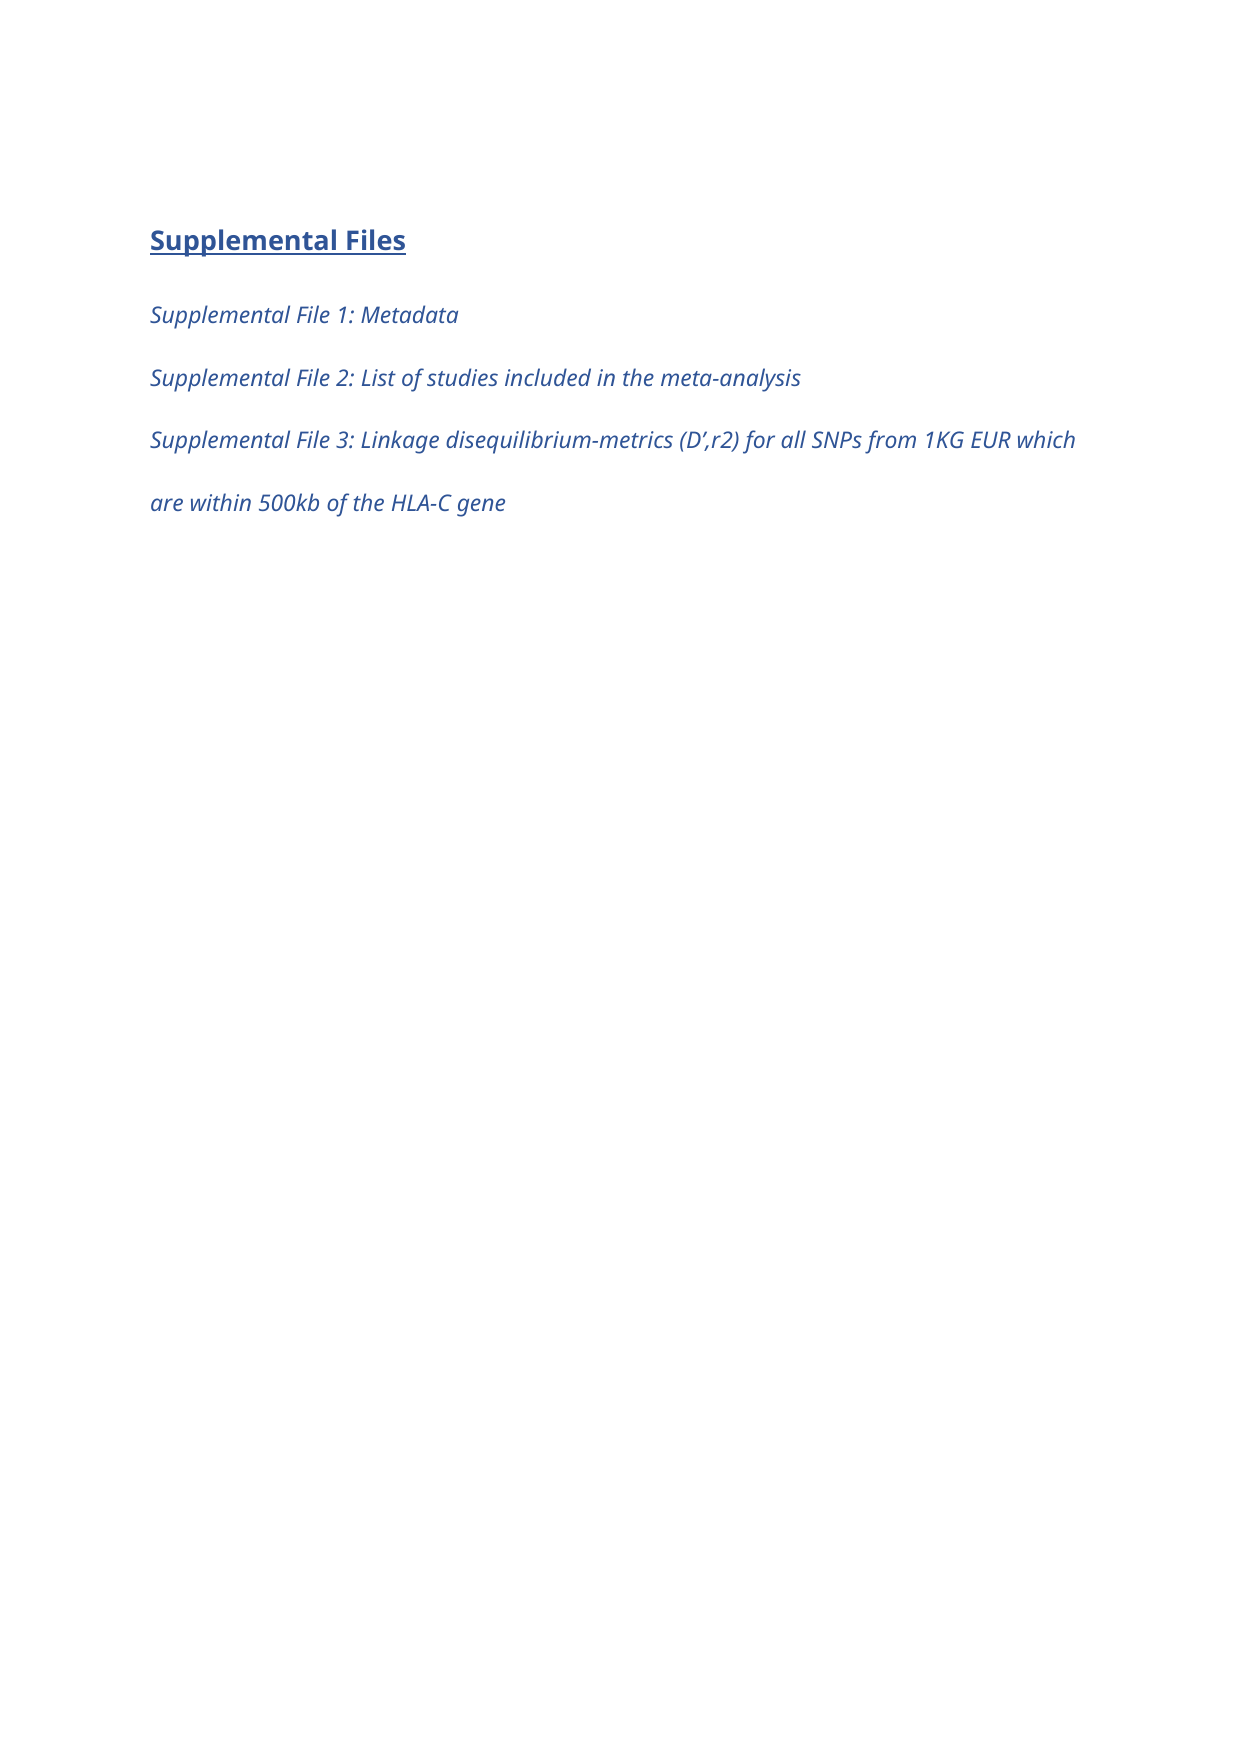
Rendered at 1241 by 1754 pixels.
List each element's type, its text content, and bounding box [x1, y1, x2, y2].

text Supplemental File 2: List of studies included in the meta-analysis [150, 362, 1090, 393]
text Supplemental File 3: Linkage disequilibrium-metrics (D’,r2) for all SNPs from 1KG EUR which are within 500kb of the HLA-C gene [150, 424, 1090, 518]
subtitle Supplemental Files [150, 221, 1090, 258]
subtitle Supplemental File 1: Metadata [150, 299, 1090, 331]
